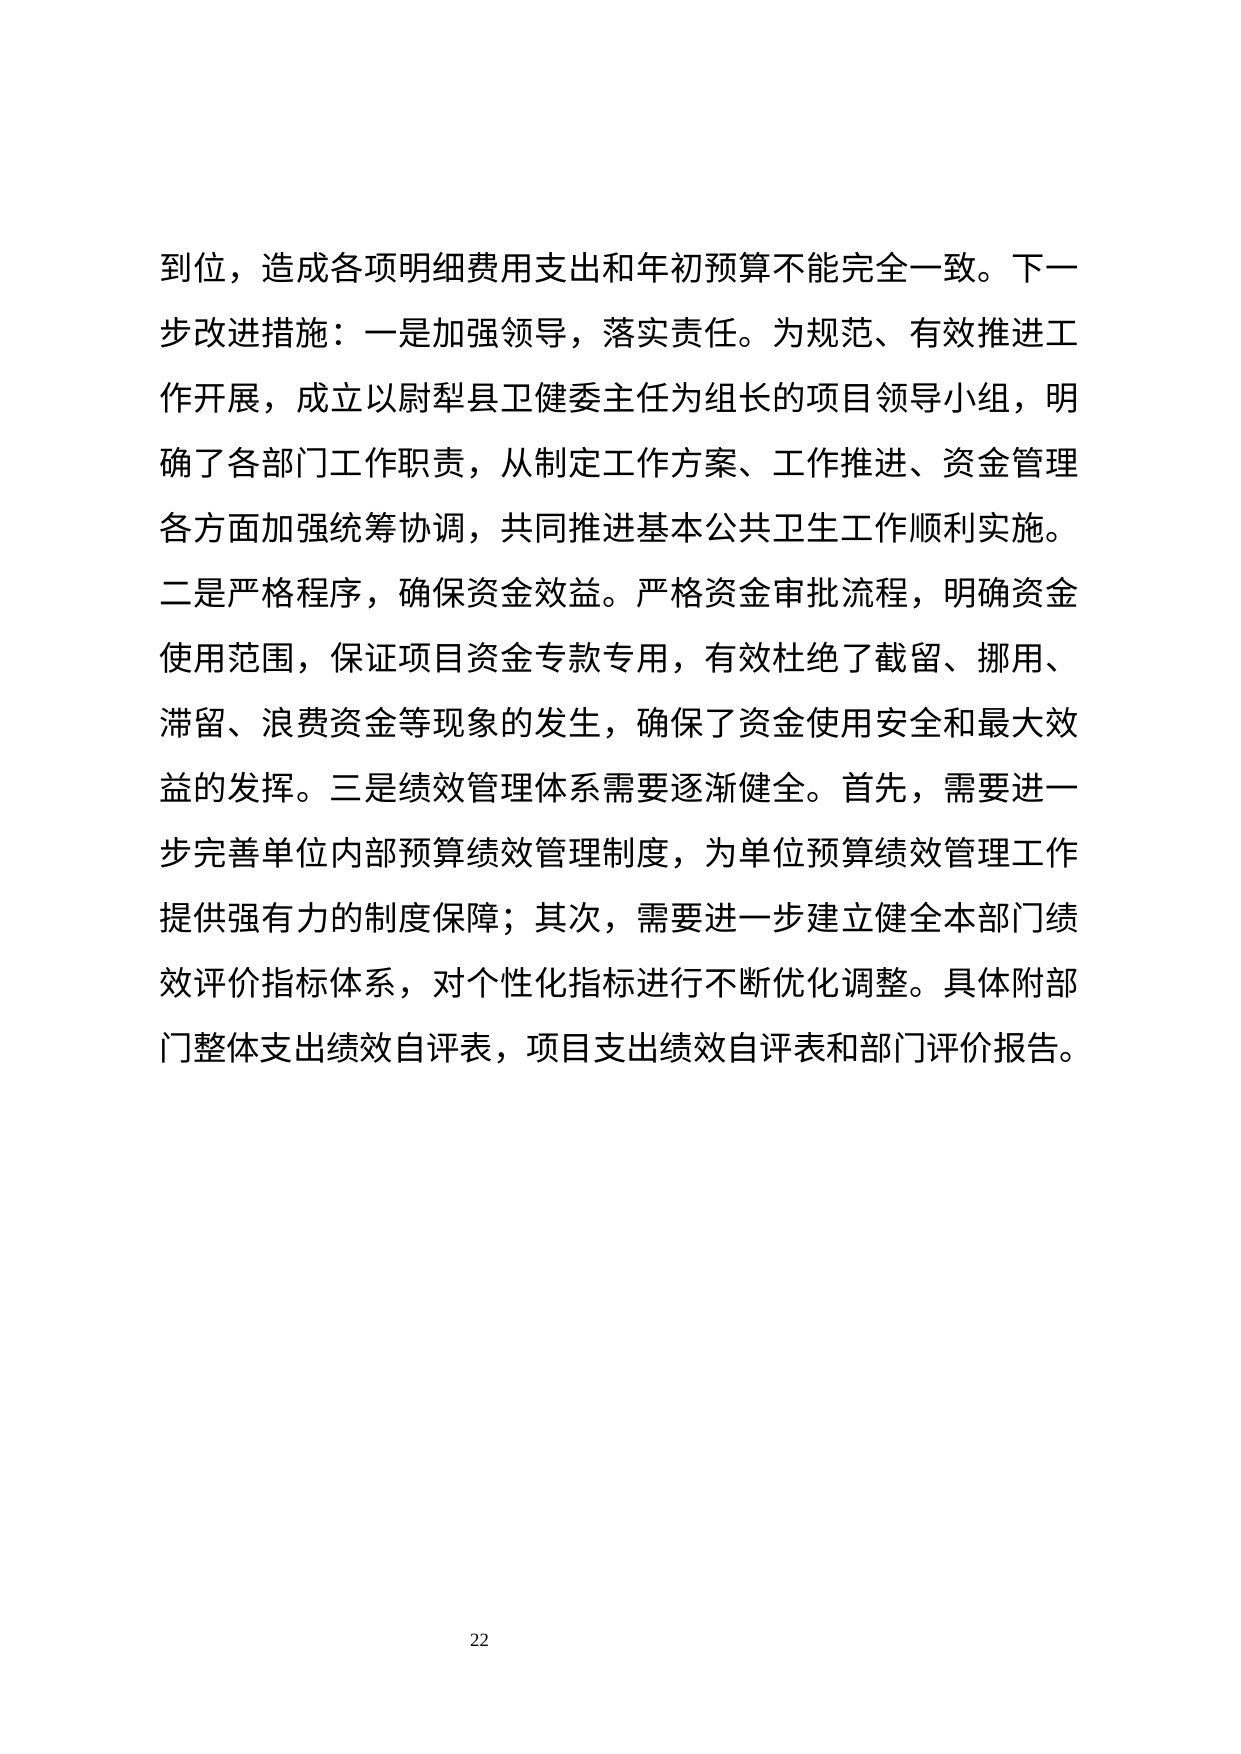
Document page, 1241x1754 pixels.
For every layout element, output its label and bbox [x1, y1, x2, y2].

text [159, 233, 1081, 1078]
